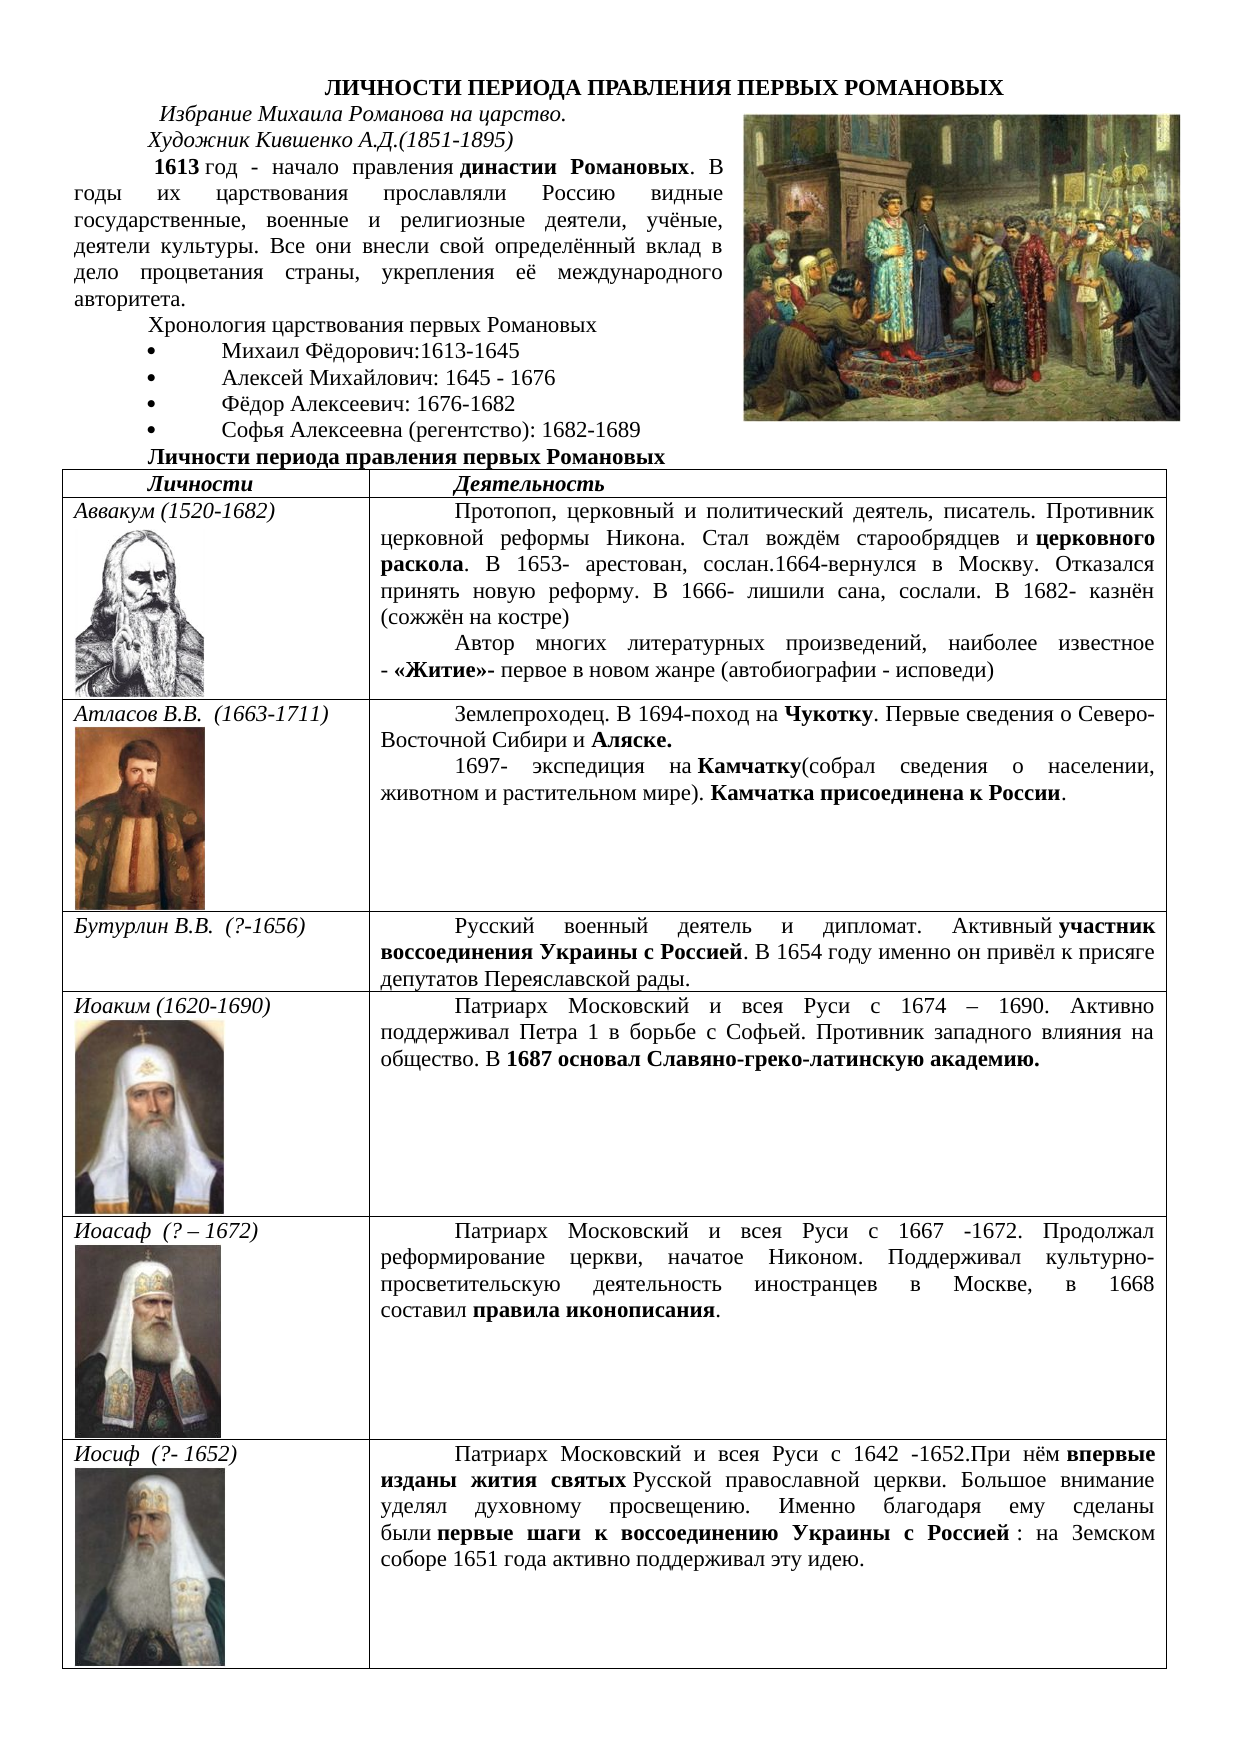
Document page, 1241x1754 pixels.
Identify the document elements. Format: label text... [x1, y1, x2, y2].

table_header Деятельность [370, 470, 1166, 497]
list Михаил Фёдорович:1613-1645 [74, 337, 742, 364]
list Софья Алексеевна (регентство): 1682-1689 [74, 416, 1181, 443]
text Хронология царствования первых Романовых [74, 311, 742, 337]
table_cell Атласов В.В. (1663-1711) [63, 700, 369, 911]
text Личности периода правления первых Романовых [74, 443, 1181, 469]
table_cell Иосиф (?- 1652) [63, 1440, 369, 1667]
table_cell Протопоп, церковный и политический деятель, писатель. Противник церковной реформы Никона. Стал вождём старообрядцев и церковного раскола. В 1653- арестован, сослан.1664-вернулся в Москву. Отказался принять новую реформу. В 1666- лишили сана, сослали. В 1682- казнён (сожжён на костре) Автор многих литературных произведений, наиболее известное - «Житие»- первое в новом жанре (автобиографии - исповеди) [370, 498, 1166, 698]
text 1613 год - начало правления династии Романовых. В годы их царствования прославляли Россию видные государственные, военные и религиозные деятели, учёные, деятели культуры. Все они внесли свой определённый вклад в дело процветания страны, укрепления её международного авторитета. [74, 153, 742, 311]
list Алексей Михайлович: 1645 - 1676 [74, 364, 742, 390]
table_cell Русский военный деятель и дипломат. Активный участник воссоединения Украины с Россией. В 1654 году именно он привёл к присяге депутатов Переяславской рады. [370, 912, 1166, 991]
picture [73, 1018, 226, 1216]
table_cell Патриарх Московский и всея Руси с 1642 -1652.При нём впервые изданы жития святых Русской православной церкви. Большое внимание уделял духовному просвещению. Именно благодаря ему сделаны были первые шаги к воссоединению Украины с Россией : на Земском соборе 1651 года активно поддерживал эту идею. [370, 1440, 1166, 1667]
list Фёдор Алексеевич: 1676-1682 [74, 390, 742, 416]
text ЛИЧНОСТИ ПЕРИОДА ПРАВЛЕНИЯ ПЕРВЫХ РОМАНОВЫХ [74, 74, 1181, 100]
table_cell Иоасаф (? – 1672) [63, 1217, 369, 1439]
table_cell Патриарх Московский и всея Руси с 1667 -1672. Продолжал реформирование церкви, начатое Никоном. Поддерживал культурно-просветительскую деятельность иностранцев в Москве, в 1668 составил правила иконописания. [370, 1217, 1166, 1439]
table_header Личности [63, 470, 369, 497]
table_cell Аввакум (1520-1682) [63, 498, 369, 698]
picture [73, 1466, 227, 1668]
picture [73, 1243, 222, 1439]
picture [73, 523, 205, 699]
table_cell Патриарх Московский и всея Руси с 1674 – 1690. Активно поддерживал Петра 1 в борьбе с Софьей. Противник западного влияния на общество. В 1687 основал Славяно-греко-латинскую академию. [370, 992, 1166, 1216]
table_cell Бутурлин В.В. (?-1656) [63, 912, 369, 991]
text Художник Кившенко А.Д.(1851-1895) [74, 127, 742, 153]
picture [742, 113, 1181, 422]
table_cell Землепроходец. В 1694-поход на Чукотку. Первые сведения о Северо-Восточной Сибири и Аляске. 1697- экспедиция на Камчатку(собрал сведения о населении, животном и растительном мире). Камчатка присоединена к России. [370, 700, 1166, 911]
table_cell Иоаким (1620-1690) [63, 992, 369, 1216]
picture [73, 726, 205, 911]
text Избрание Михаила Романова на царство. [74, 100, 1181, 127]
